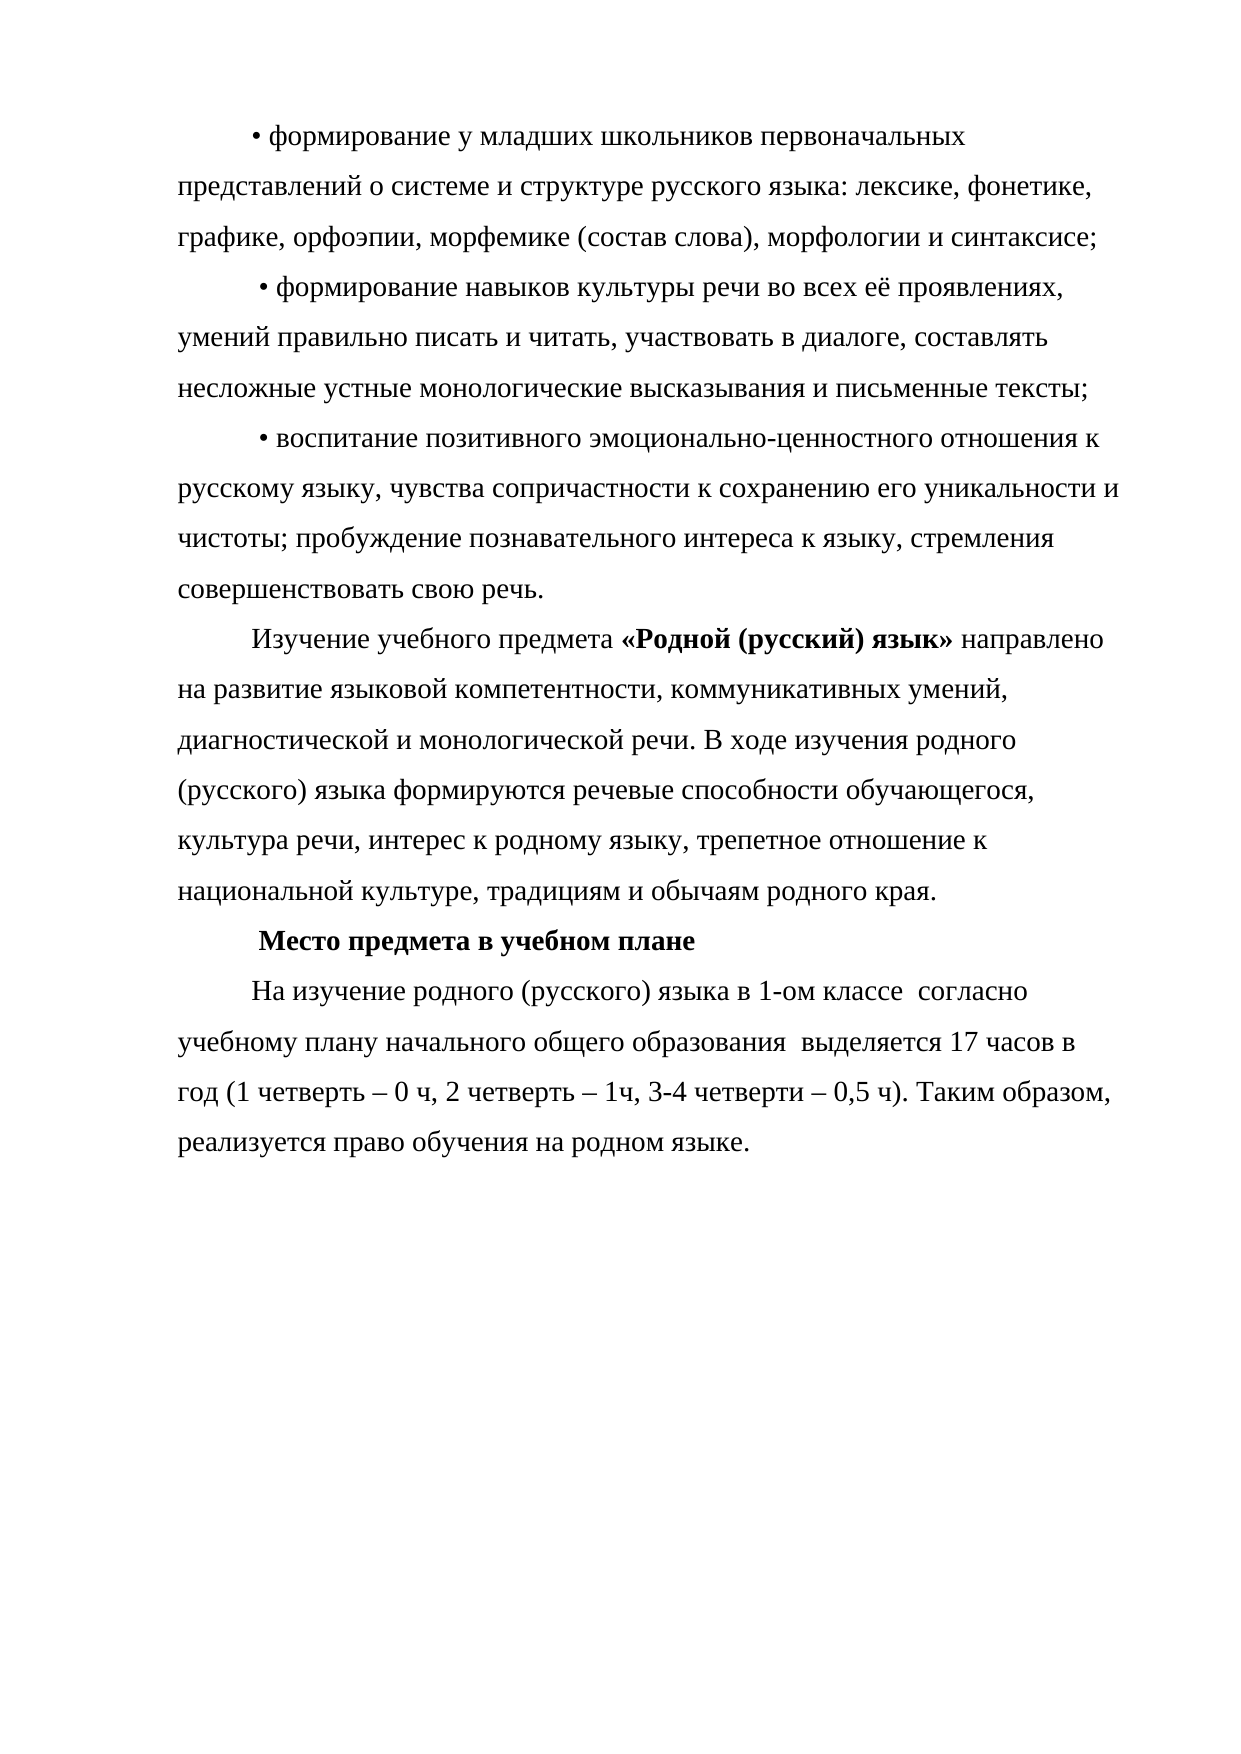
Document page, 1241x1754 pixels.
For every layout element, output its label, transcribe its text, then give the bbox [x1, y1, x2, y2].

text Место предмета в учебном плане [177, 923, 1122, 957]
text • формирование у младших школьников первоначальных представлений о системе и структуре русского языка: лексике, фонетике, графике, орфоэпии, морфемике (состав слова), морфологии и синтаксисе; [177, 118, 1122, 252]
text Изучение учебного предмета «Родной (русский) язык» направлено на развитие языковой компетентности, коммуникативных умений, диагностической и монологической речи. В ходе изучения родного (русского) языка формируются речевые способности обучающегося, культура речи, интерес к родному языку, трепетное отношение к национальной культуре, традициям и обычаям родного края. [177, 621, 1122, 906]
text • формирование навыков культуры речи во всех её проявлениях, умений правильно писать и читать, участвовать в диалоге, составлять несложные устные монологические высказывания и письменные тексты; [177, 269, 1122, 403]
text • воспитание позитивного эмоционально-ценностного отношения к русскому языку, чувства сопричастности к сохранению его уникальности и чистоты; пробуждение познавательного интереса к языку, стремления совершенствовать свою речь. [177, 420, 1122, 604]
text На изучение родного (русского) языка в 1-ом классе согласно учебному плану начального общего образования выделяется 17 часов в год (1 четверть – 0 ч, 2 четверть – 1ч, 3-4 четверти – 0,5 ч). Таким образом, реализуется право обучения на родном языке. [177, 973, 1122, 1158]
